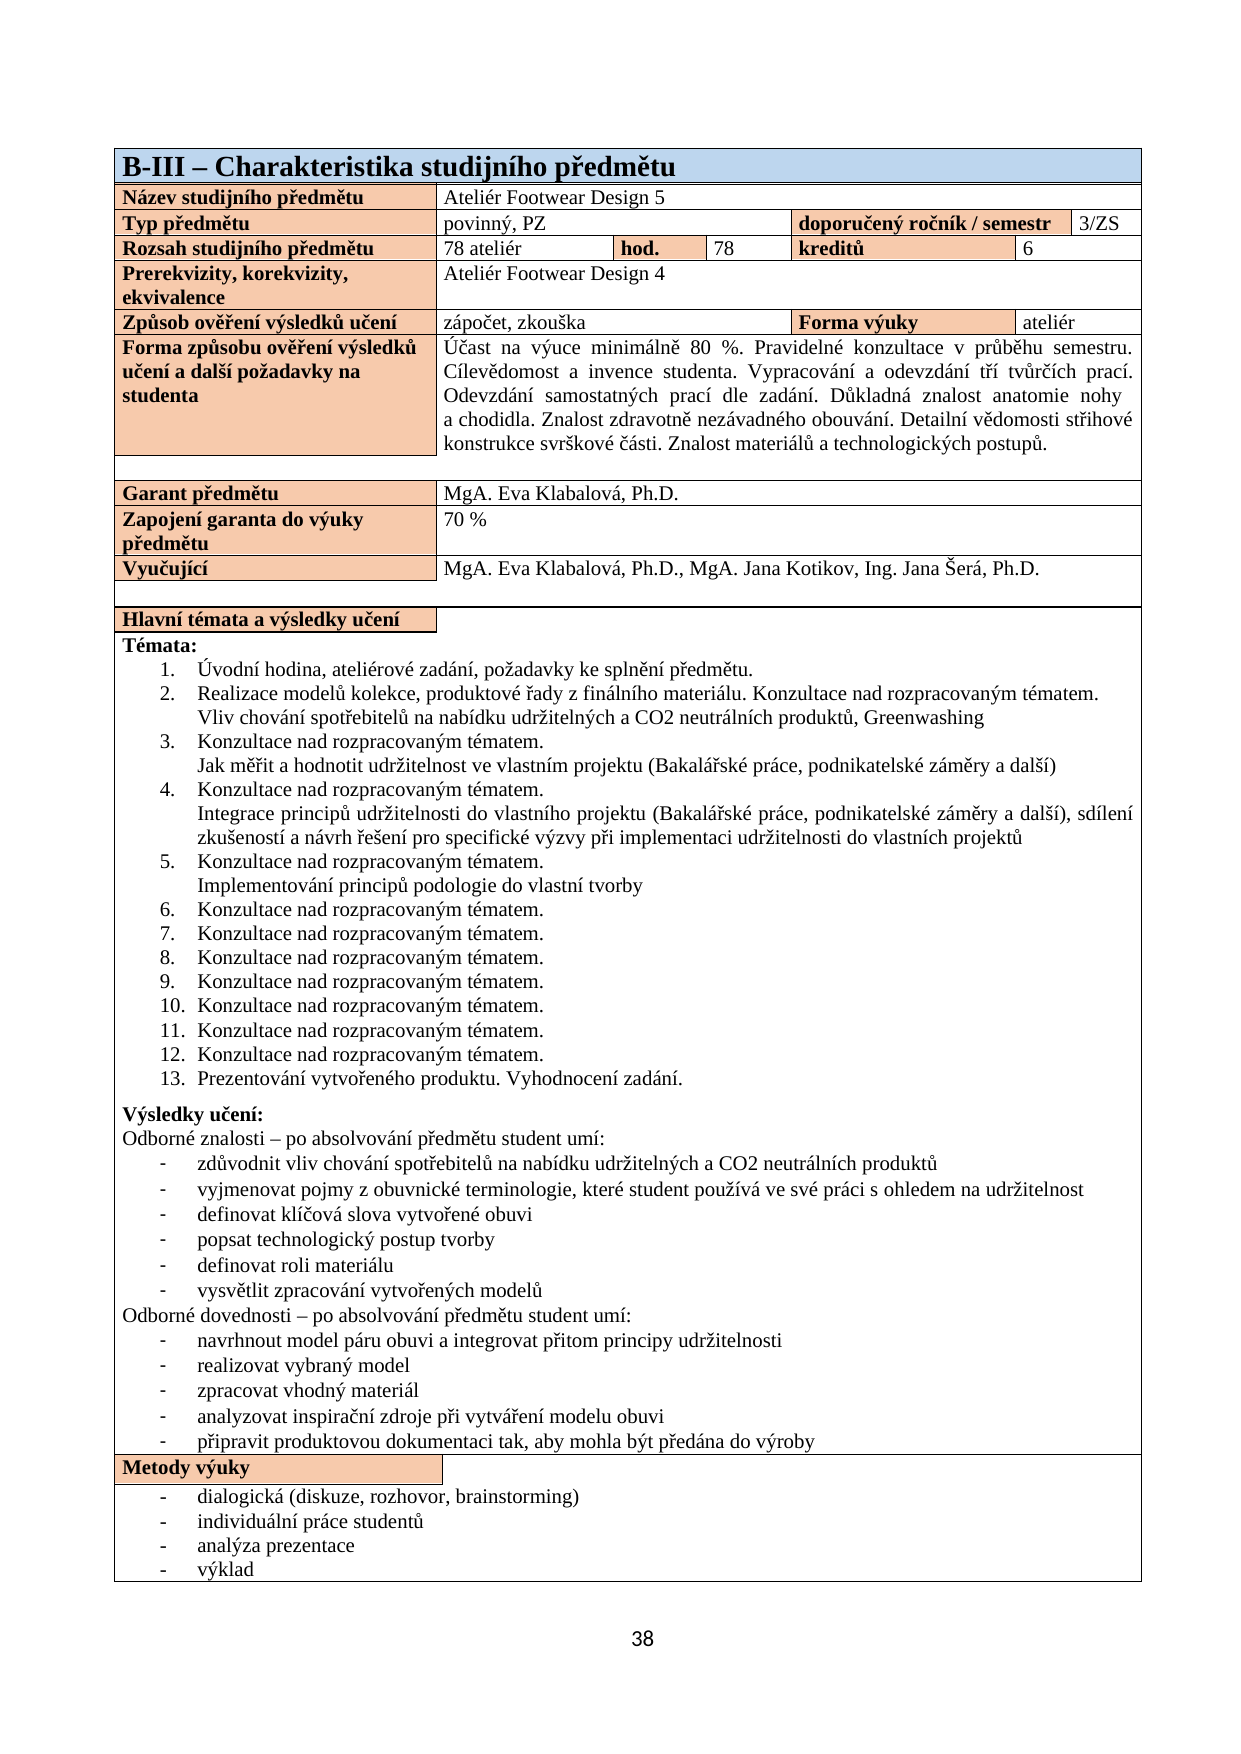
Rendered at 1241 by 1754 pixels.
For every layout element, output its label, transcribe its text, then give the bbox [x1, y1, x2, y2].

table_cell 78 [707, 236, 791, 259]
table_cell Metody výuky [115, 1455, 442, 1483]
table_cell MgA. Eva Klabalová, Ph.D. [437, 481, 1141, 505]
table_cell kreditů [792, 236, 1015, 259]
table_cell [115, 580, 1141, 606]
table_cell [115, 455, 1141, 480]
table_cell Název studijního předmětu [115, 185, 436, 209]
table_cell Typ předmětu [115, 210, 436, 234]
table_cell dialogická (diskuze, rozhovor, brainstorming) individuální práce studentů analýza prezentace výklad [115, 1484, 1141, 1581]
table_cell povinný, PZ [437, 210, 791, 234]
table_cell [443, 1455, 1141, 1483]
table_cell ateliér [1016, 310, 1141, 334]
table_cell doporučený ročník / semestr [792, 210, 1071, 234]
table_cell Forma výuky [792, 310, 1015, 334]
table_cell [437, 608, 1141, 631]
table_cell 70 % [437, 506, 1141, 554]
table_cell Vyučující [115, 556, 436, 580]
table_cell zápočet, zkouška [437, 310, 791, 334]
table_cell Hlavní témata a výsledky učení [115, 608, 436, 631]
table_cell hod. [614, 236, 706, 259]
table_cell Ateliér Footwear Design 4 [437, 261, 1141, 309]
table_cell Ateliér Footwear Design 5 [437, 185, 1141, 209]
table_header B-III – Charakteristika studijního předmětu [115, 149, 1141, 182]
table_cell Účast na výuce minimálně 80 %. Pravidelné konzultace v průběhu semestru. Cílevědomost a invence studenta. Vypracování a odevzdání tří tvůrčích prací. Odevzdání samostatných prací dle zadání. Důkladná znalost anatomie nohy a chodidla. Znalost zdravotně nezávadného obouvání. Detailní vědomosti střihové konstrukce svrškové části. Znalost materiálů a technologických postupů. [437, 335, 1141, 455]
table_cell 6 [1016, 236, 1141, 259]
table_cell Témata: Úvodní hodina, ateliérové zadání, požadavky ke splnění předmětu. Realizace modelů kolekce, produktové řady z finálního materiálu. Konzultace nad rozpracovaným tématem. Vliv chování spotřebitelů na nabídku udržitelných a CO2 neutrálních produktů, Greenwashing Konzultace nad rozpracovaným tématem. Jak měřit a hodnotit udržitelnost ve vlastním projektu (Bakalářské práce, podnikatelské záměry a další) Konzultace nad rozpracovaným tématem. Integrace principů udržitelnosti do vlastního projektu (Bakalářské práce, podnikatelské záměry a další), sdílení zkušeností a návrh řešení pro specifické výzvy při implementaci udržitelnosti do vlastních projektů Konzultace nad rozpracovaným tématem. Implementování principů podologie do vlastní tvorby Konzultace nad rozpracovaným tématem. Konzultace nad rozpracovaným tématem. Konzultace nad rozpracovaným tématem. Konzultace nad rozpracovaným tématem. Konzultace nad rozpracovaným tématem. Konzultace nad rozpracovaným tématem. Konzultace nad rozpracovaným tématem. Prezentování vytvořeného produktu. Vyhodnocení zadání. Výsledky učení: Odborné znalosti – po absolvování předmětu student umí: zdůvodnit vliv chování spotřebitelů na nabídku udržitelných a CO2 neutrálních produktů vyjmenovat pojmy z obuvnické terminologie, které student používá ve své práci s ohledem na udržitelnost definovat klíčová slova vytvořené obuvi popsat technologický postup tvorby definovat roli materiálu vysvětlit zpracování vytvořených modelů Odborné dovednosti – po absolvování předmětu student umí: navrhnout model páru obuvi a integrovat přitom principy udržitelnosti realizovat vybraný model zpracovat vhodný materiál analyzovat inspirační zdroje při vytváření modelu obuvi připravit produktovou dokumentaci tak, aby mohla být předána do výroby [115, 631, 1141, 1454]
table_cell Garant předmětu [115, 481, 436, 505]
table_cell MgA. Eva Klabalová, Ph.D., MgA. Jana Kotikov, Ing. Jana Šerá, Ph.D. [437, 556, 1141, 580]
table_cell Rozsah studijního předmětu [115, 236, 436, 259]
table_cell Forma způsobu ověření výsledků učení a další požadavky na studenta [115, 335, 436, 455]
table_cell 3/ZS [1072, 210, 1141, 234]
table_cell Prerekvizity, korekvizity, ekvivalence [115, 261, 436, 309]
table_cell Způsob ověření výsledků učení [115, 310, 436, 334]
table_cell Zapojení garanta do výuky předmětu [115, 506, 436, 554]
table_cell 78 ateliér [437, 236, 613, 259]
